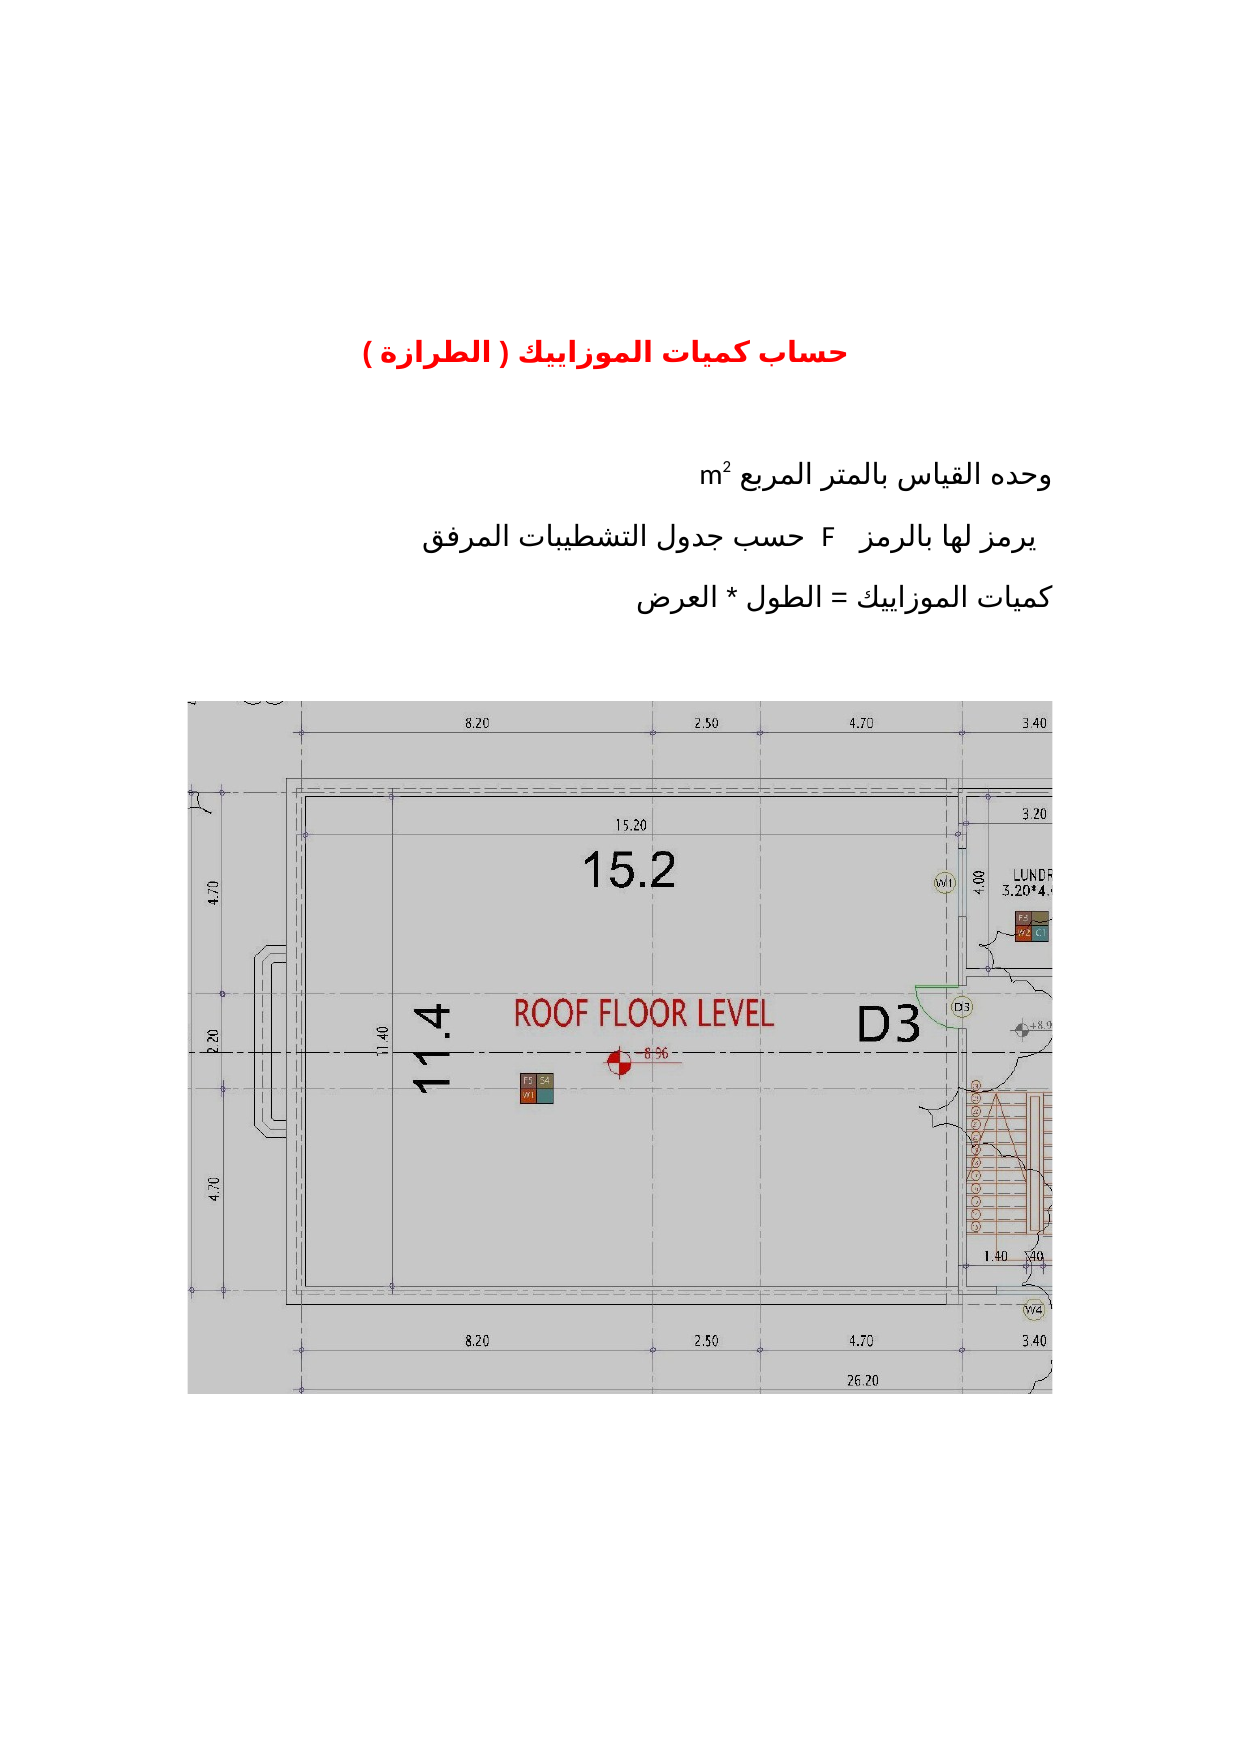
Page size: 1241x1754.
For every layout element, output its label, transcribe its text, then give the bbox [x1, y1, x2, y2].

picture [187, 701, 1053, 1394]
text حساب كميات الموزاييك ( الطرازة ) [187, 335, 1015, 369]
text كميات الموزاييك = الطول * العرض [187, 580, 1053, 613]
text يرمز لها بالرمز F حسب جدول التشطيبات المرفق [187, 518, 1053, 554]
text وحده القياس بالمتر المربع m2 [187, 456, 1053, 492]
